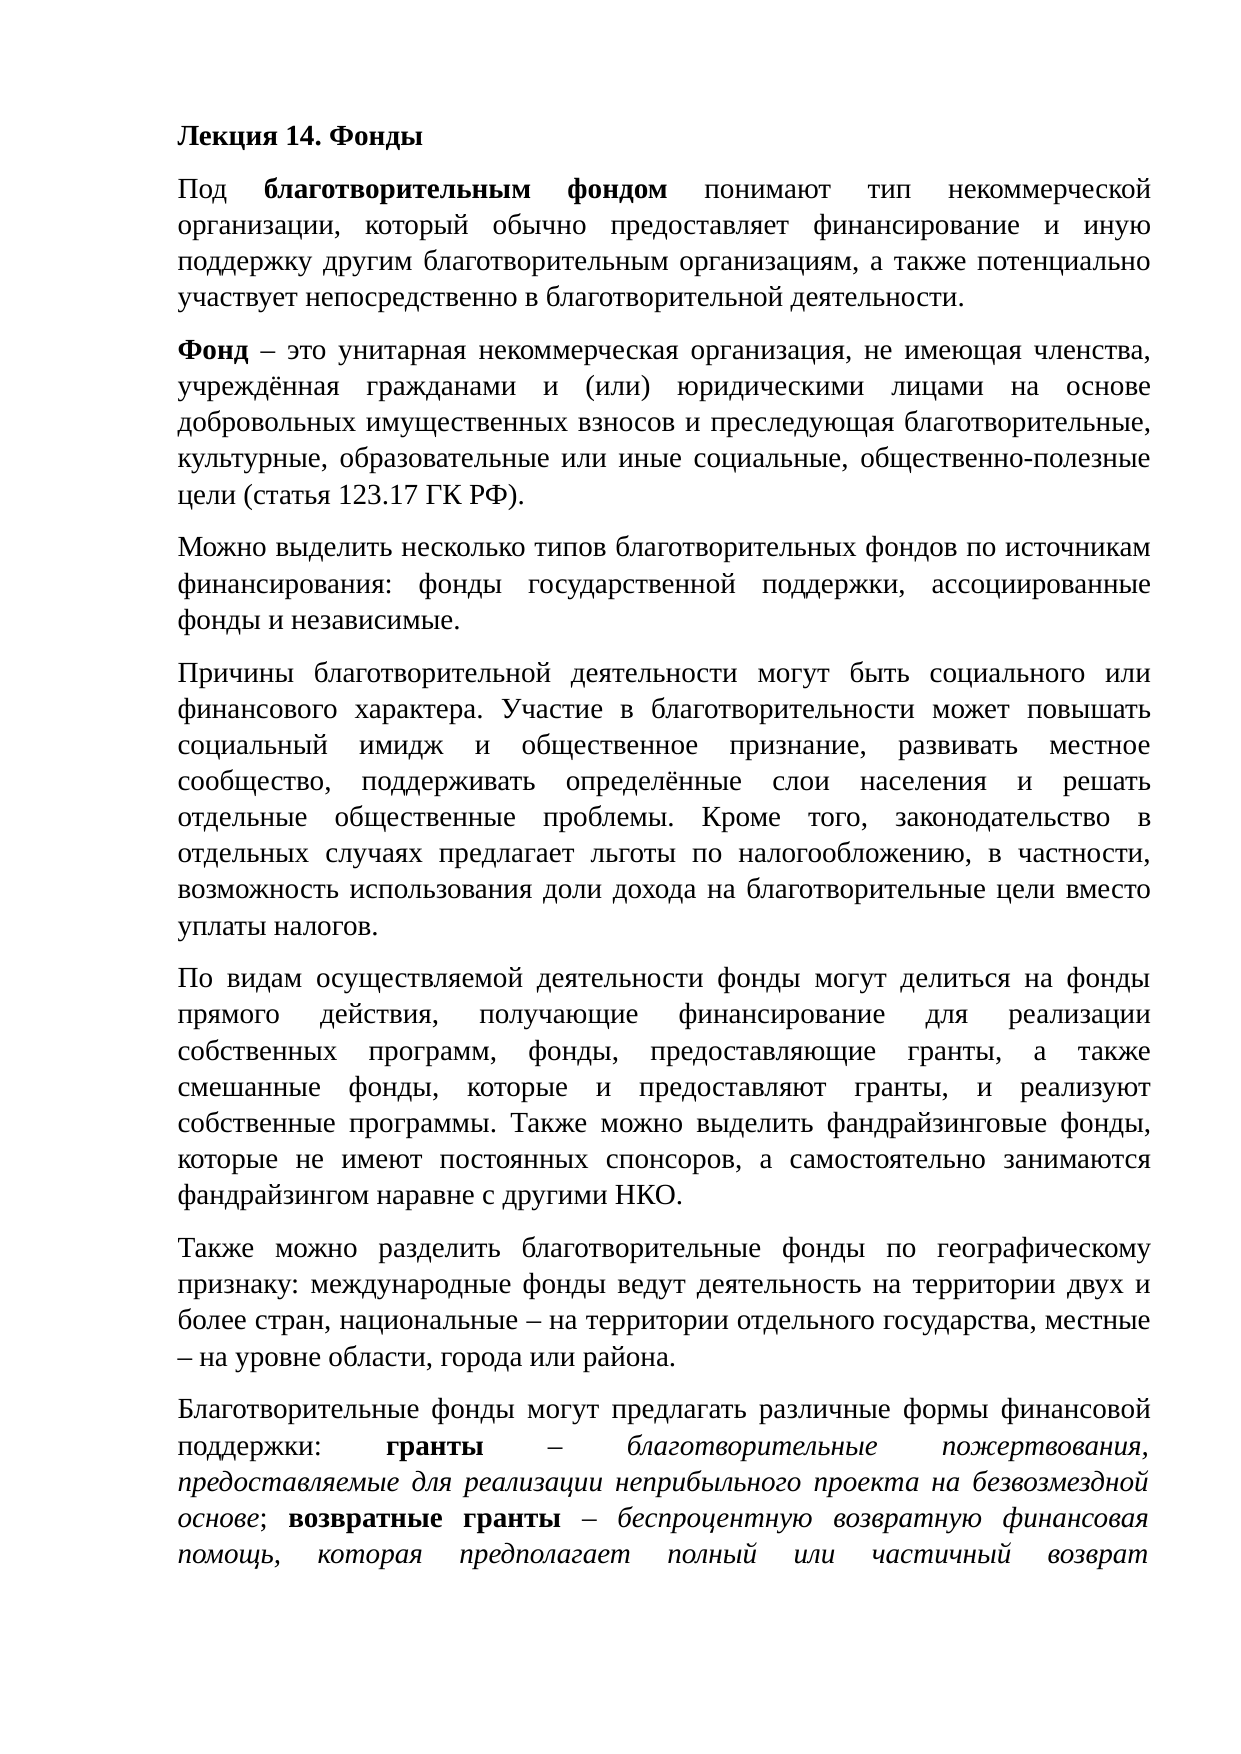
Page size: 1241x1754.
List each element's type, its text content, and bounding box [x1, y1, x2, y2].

text Причины благотворительной деятельности могут быть социального или финансового характера. Участие в благотворительности может повышать социальный имидж и общественное признание, развивать местное сообщество, поддерживать определённые слои населения и решать отдельные общественные проблемы. Кроме того, законодательство в отдельных случаях предлагает льготы по налогообложению, в частности, возможность использования доли дохода на благотворительные цели вместо уплаты налогов. [177, 655, 1152, 941]
subtitle Лекция 14. Фонды [177, 118, 1152, 152]
text Можно выделить несколько типов благотворительных фондов по источникам финансирования: фонды государственной поддержки, ассоциированные фонды и независимые. [177, 529, 1152, 635]
text Под благотворительным фондом понимают тип некоммерческой организации, который обычно предоставляет финансирование и иную поддержку другим благотворительным организациям, а также потенциально участвует непосредственно в благотворительной деятельности. [177, 171, 1152, 313]
text Фонд – это унитарная некоммерческая организация, не имеющая членства, учреждённая гражданами и (или) юридическими лицами на основе добровольных имущественных взносов и преследующая благотворительные, культурные, образовательные или иные социальные, общественно-полезные цели (статья 123.17 ГК РФ). [177, 332, 1152, 510]
text Также можно разделить благотворительные фонды по географическому признаку: международные фонды ведут деятельность на территории двух и более стран, национальные – на территории отдельного государства, местные – на уровне области, города или района. [177, 1230, 1152, 1372]
text По видам осуществляемой деятельности фонды могут делиться на фонды прямого действия, получающие финансирование для реализации собственных программ, фонды, предоставляющие гранты, а также смешанные фонды, которые и предоставляют гранты, и реализуют собственные программы. Также можно выделить фандрайзинговые фонды, которые не имеют постоянных спонсоров, а самостоятельно занимаются фандрайзингом наравне с другими НКО. [177, 961, 1152, 1211]
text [177, 1391, 1152, 1569]
